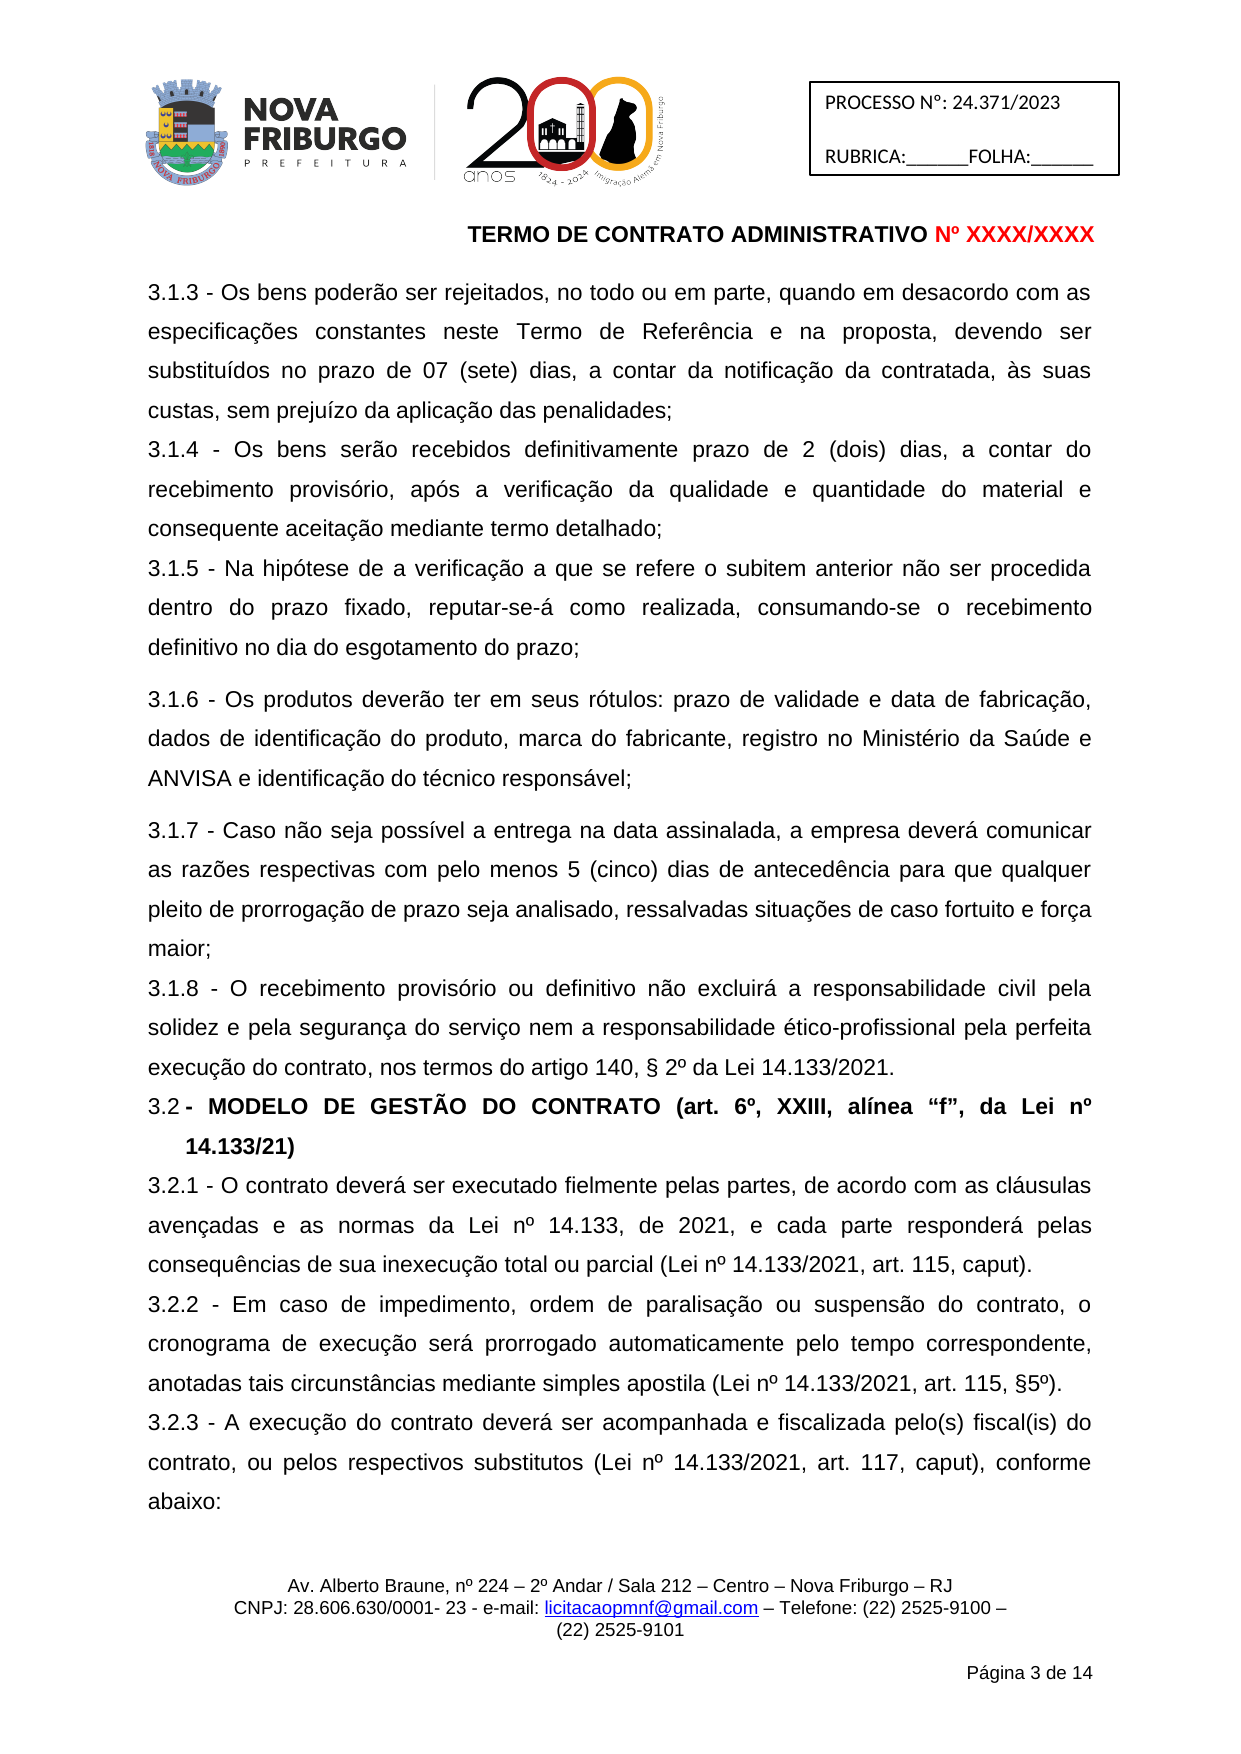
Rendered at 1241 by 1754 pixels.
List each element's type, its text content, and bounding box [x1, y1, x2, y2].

text 3.2.2 - Em caso de impedimento, ordem de paralisação ou suspensão do contrato, o cronograma de execução será prorrogado automaticamente pelo tempo correspondente, anotadas tais circunstâncias mediante simples apostila (Lei nº 14.133/2021, art. 115, §5º). [148, 1291, 1092, 1396]
list - MODELO DE GESTÃO DO CONTRATO (art. 6º, XXIII, alínea “f”, da Lei nº 14.133/21) [148, 1093, 1092, 1159]
list 3.1.6 - Os produtos deverão ter em seus rótulos: prazo de validade e data de fabricação, dados de identificação do produto, marca do fabricante, registro no Ministério da Saúde e ANVISA e identificação do técnico responsável; [148, 686, 1092, 791]
picture [118, 44, 697, 215]
text 3.1.8 - O recebimento provisório ou definitivo não excluirá a responsabilidade civil pela solidez e pela segurança do serviço nem a responsabilidade ético-profissional pela perfeita execução do contrato, nos termos do artigo 140, § 2º da Lei 14.133/2021. [148, 975, 1092, 1080]
list 3.1.7 - Caso não seja possível a entrega na data assinalada, a empresa deverá comunicar as razões respectivas com pelo menos 5 (cinco) dias de antecedência para que qualquer pleito de prorrogação de prazo seja analisado, ressalvadas situações de caso fortuito e força maior; [148, 817, 1092, 962]
list 3.1.4 - Os bens serão recebidos definitivamente prazo de 2 (dois) dias, a contar do recebimento provisório, após a verificação da qualidade e quantidade do material e consequente aceitação mediante termo detalhado; [148, 436, 1092, 542]
list 3.1.3 - Os bens poderão ser rejeitados, no todo ou em parte, quando em desacordo com as especificações constantes neste Termo de Referência e na proposta, devendo ser substituídos no prazo de 07 (sete) dias, a contar da notificação da contratada, às suas custas, sem prejuízo da aplicação das penalidades; [148, 278, 1092, 423]
text 3.2.1 - O contrato deverá ser executado fielmente pelas partes, de acordo com as cláusulas avençadas e as normas da Lei nº 14.133, de 2021, e cada parte responderá pelas consequências de sua inexecução total ou parcial (Lei nº 14.133/2021, art. 115, caput). [148, 1172, 1092, 1278]
list 3.1.5 - Na hipótese de a verificação a que se refere o subitem anterior não ser procedida dentro do prazo fixado, reputar-se-á como realizada, consumando-se o recebimento definitivo no dia do esgotamento do prazo; [148, 555, 1092, 660]
text 3.2.3 - A execução do contrato deverá ser acompanhada e fiscalizada pelo(s) fiscal(is) do contrato, ou pelos respectivos substitutos (Lei nº 14.133/2021, art. 117, caput), conforme abaixo: [148, 1409, 1092, 1514]
